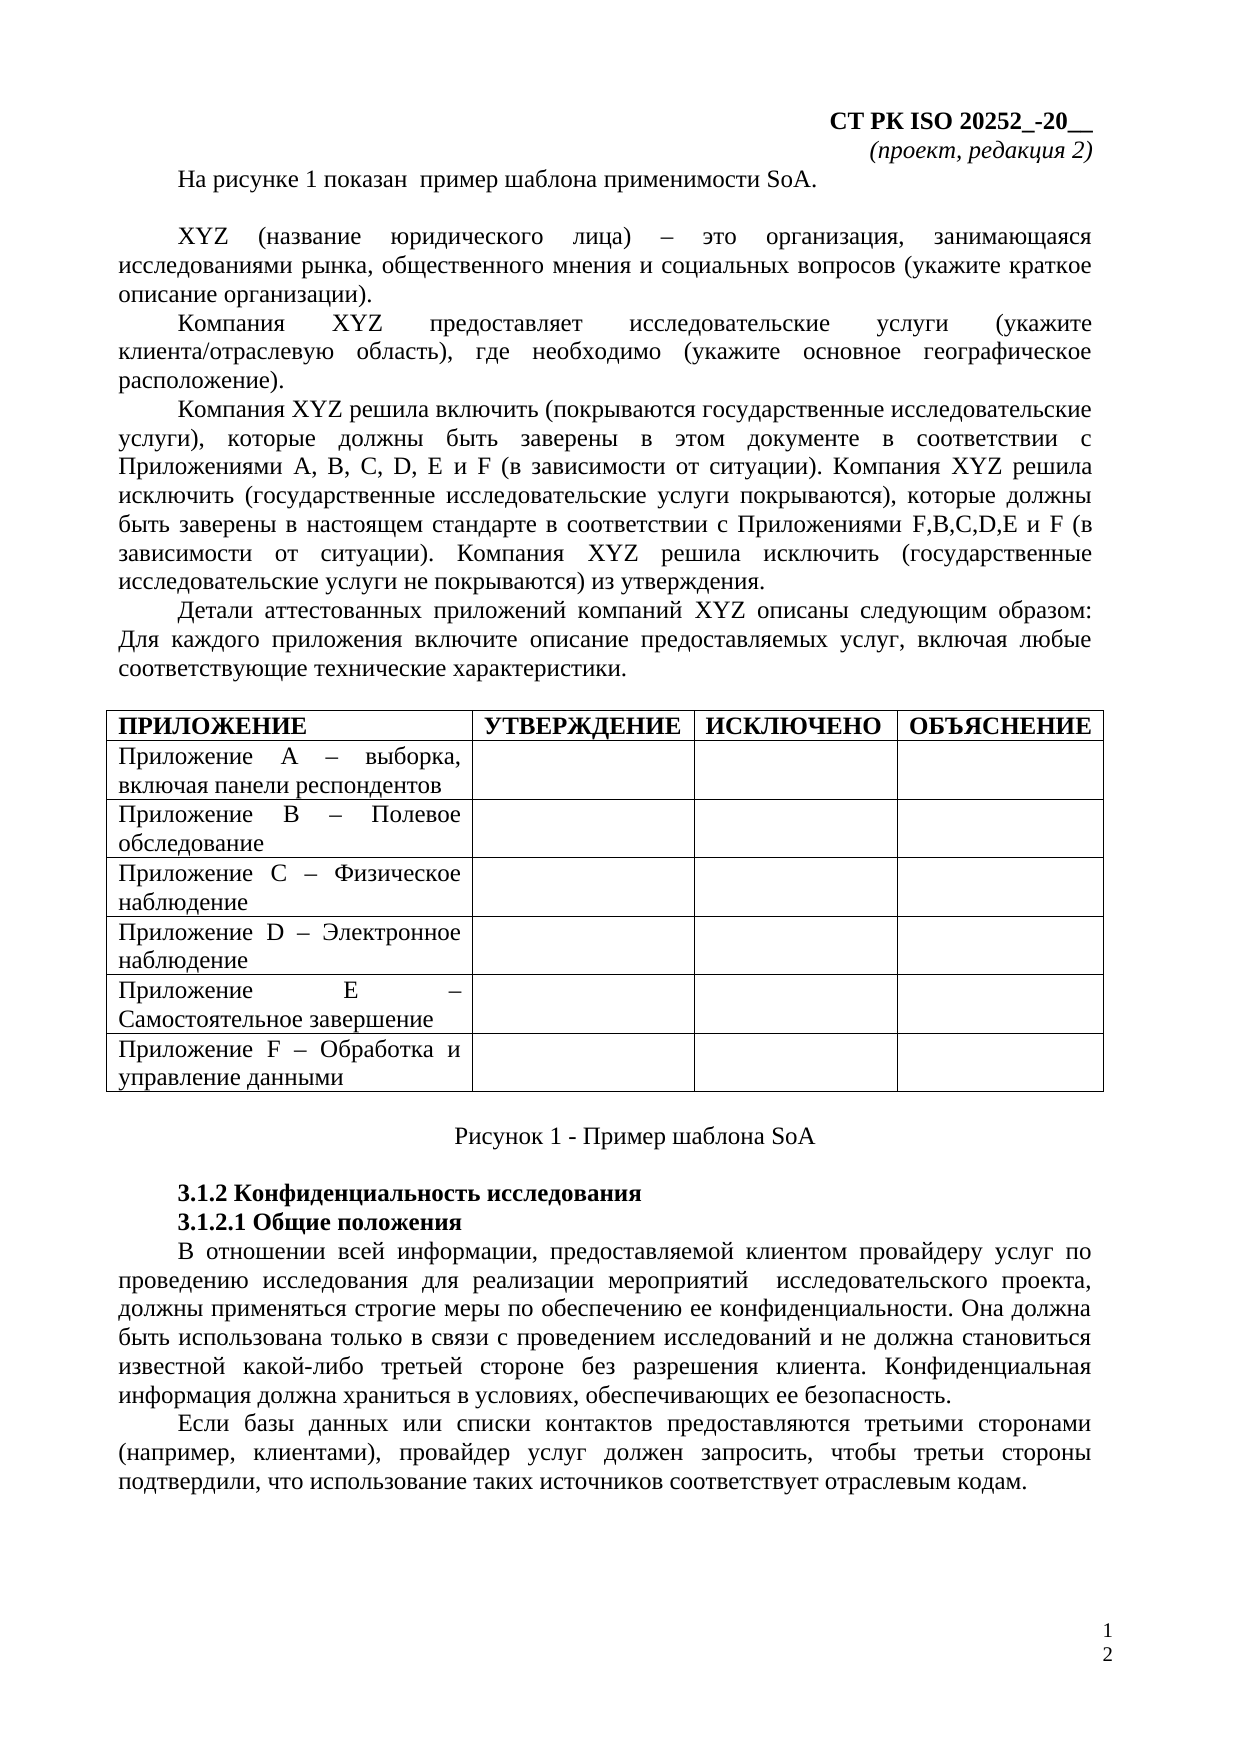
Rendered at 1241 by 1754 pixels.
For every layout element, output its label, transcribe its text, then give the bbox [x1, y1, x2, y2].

table_cell [473, 1034, 694, 1091]
table_cell Приложение С – Физическое наблюдение [107, 858, 472, 916]
text В отношении всей информации, предоставляемой клиентом провайдеру услуг по проведению исследования для реализации мероприятий исследовательского проекта, должны применяться строгие меры по обеспечению ее конфиденциальности. Она должна быть использована только в связи с проведением исследований и не должна становиться известной какой-либо третьей стороне без разрешения клиента. Конфиденциальная информация должна храниться в условиях, обеспечивающих ее безопасность. [118, 1236, 1092, 1408]
table_header ОБЪЯСНЕНИЕ [898, 711, 1103, 740]
table_cell Приложение Е – Самостоятельное завершение [107, 975, 472, 1033]
table_cell [695, 800, 897, 857]
table_cell [898, 975, 1103, 1033]
text На рисунке 1 показан пример шаблона применимости SoA. [118, 164, 1092, 193]
text XYZ (название юридического лица) – это организация, занимающаяся исследованиями рынка, общественного мнения и социальных вопросов (укажите краткое описание организации). [118, 221, 1092, 308]
table_cell [473, 858, 694, 916]
text 3.1.2 Конфиденциальность исследования [118, 1178, 1092, 1207]
table_cell Приложение B – Полевое обследование [107, 800, 472, 857]
text Детали аттестованных приложений компаний XYZ описаны следующим образом: Для каждого приложения включите описание предоставляемых услуг, включая любые соответствующие технические характеристики. [118, 595, 1092, 681]
table_cell Приложение А – выборка, включая панели респондентов [107, 741, 472, 798]
table_cell [473, 917, 694, 974]
table_cell [898, 858, 1103, 916]
text Компания XYZ решила включить (покрываются государственные исследовательские услуги), которые должны быть заверены в этом документе в соответствии с Приложениями A, B, С, D, E и F (в зависимости от ситуации). Компания XYZ решила исключить (государственные исследовательские услуги покрываются), которые должны быть заверены в настоящем стандарте в соответствии с Приложениями F,B,C,D,E и F (в зависимости от ситуации). Компания XYZ решила исключить (государственные исследовательские услуги не покрываются) из утверждения. [118, 394, 1092, 595]
text Рисунок 1 - Пример шаблона SoA [118, 1121, 1092, 1150]
text Компания XYZ предоставляет исследовательские услуги (укажите клиента/отраслевую область), где необходимо (укажите основное географическое расположение). [118, 308, 1092, 394]
table_header ИСКЛЮЧЕНО [695, 711, 897, 740]
table_cell [695, 917, 897, 974]
table_header УТВЕРЖДЕНИЕ [473, 711, 694, 740]
table_cell [695, 1034, 897, 1091]
table_cell Приложение F – Обработка и управление данными [107, 1034, 472, 1091]
table_cell [473, 800, 694, 857]
table_cell [473, 741, 694, 798]
text 3.1.2.1 Общие положения [118, 1207, 1092, 1236]
text Если базы данных или списки контактов предоставляются третьими сторонами (например, клиентами), провайдер услуг должен запросить, чтобы третьи стороны подтвердили, что использование таких источников соответствует отраслевым кодам. [118, 1408, 1092, 1495]
table_cell [473, 975, 694, 1033]
table_cell [695, 858, 897, 916]
table_cell [695, 975, 897, 1033]
table_cell Приложение D – Электронное наблюдение [107, 917, 472, 974]
table_cell [898, 741, 1103, 798]
table_cell [898, 800, 1103, 857]
table_header ПРИЛОЖЕНИЕ [107, 711, 472, 740]
table_cell [898, 917, 1103, 974]
table_cell [695, 741, 897, 798]
table_cell [898, 1034, 1103, 1091]
